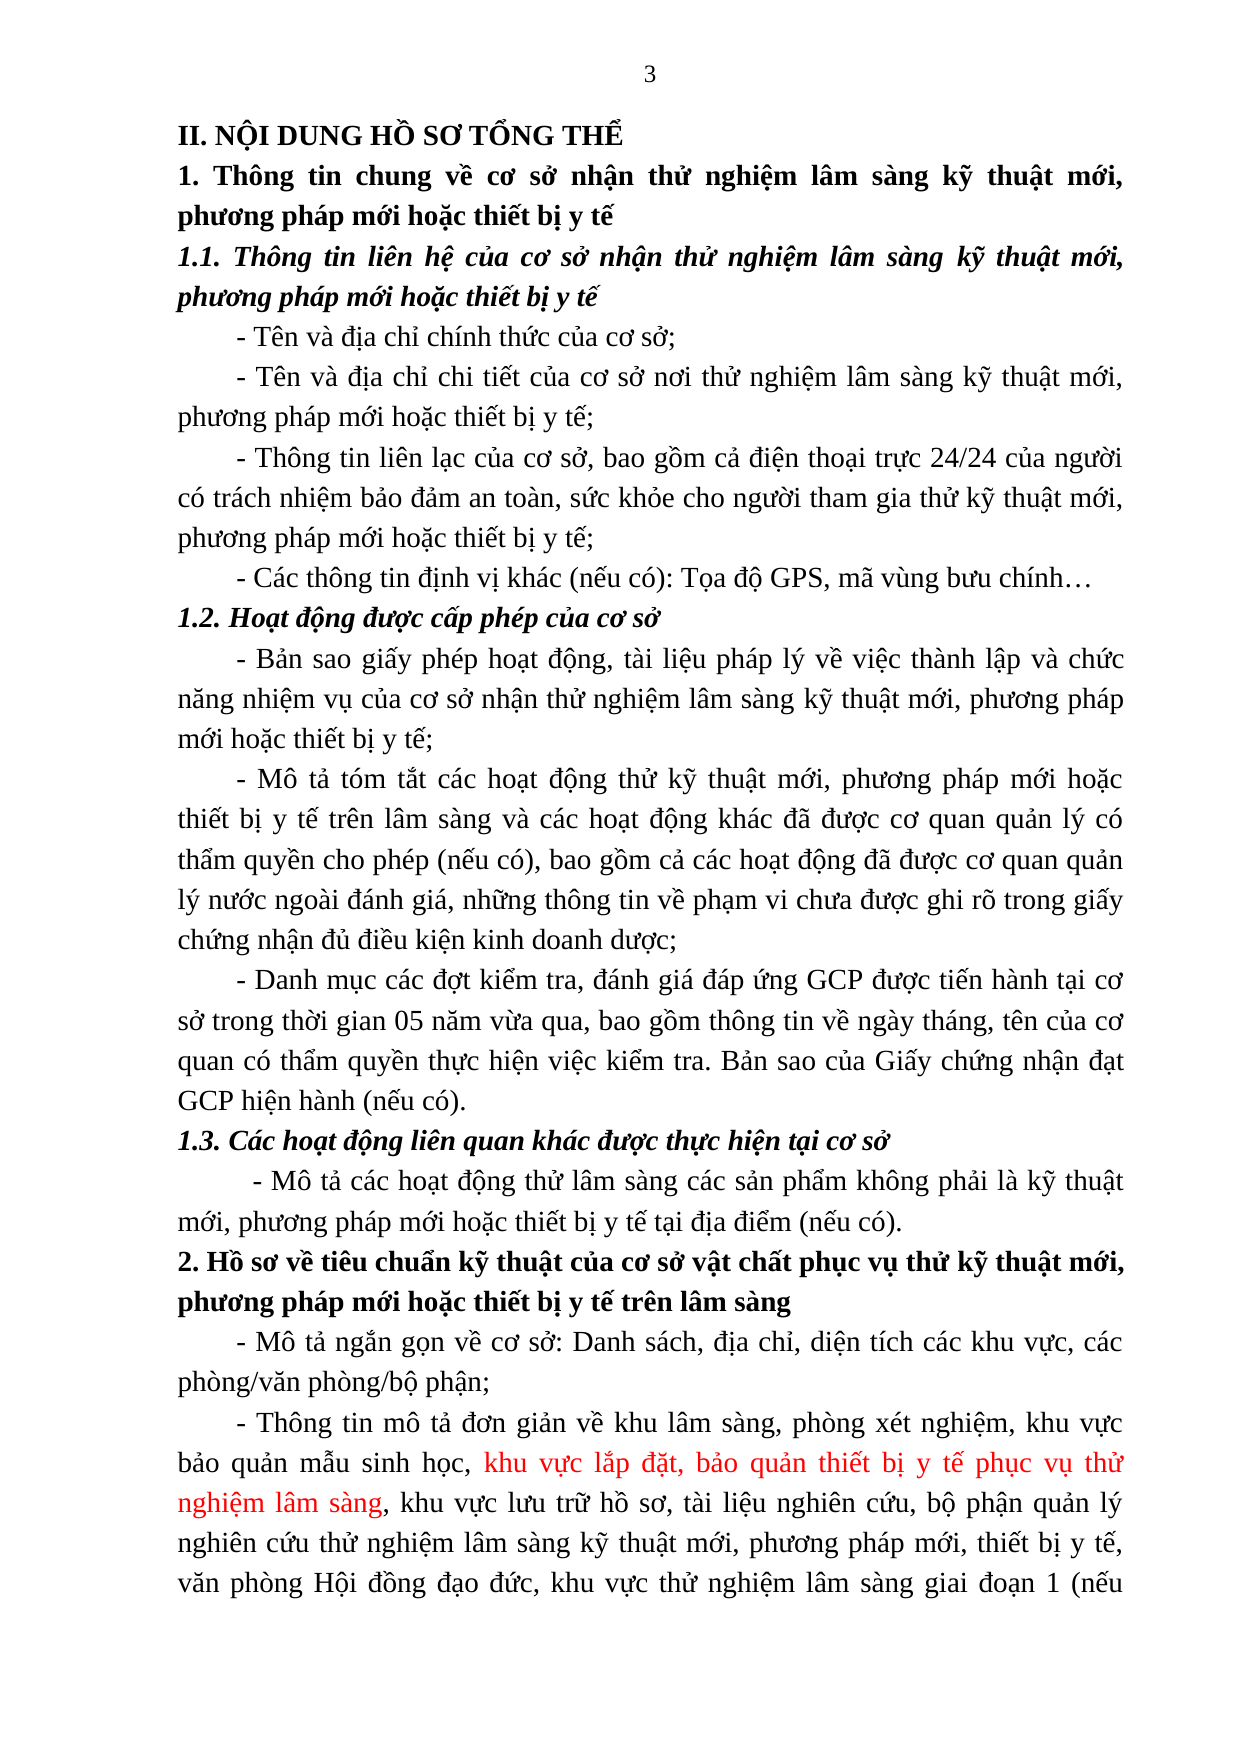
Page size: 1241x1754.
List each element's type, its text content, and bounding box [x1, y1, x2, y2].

text - Thông tin liên lạc của cơ sở, bao gồm cả điện thoại trực 24/24 của người có trách nhiệm bảo đảm an toàn, sức khỏe cho người tham gia thử kỹ thuật mới, phương pháp mới hoặc thiết bị y tế; [177, 440, 1124, 554]
text 1. Thông tin chung về cơ sở nhận thử nghiệm lâm sàng kỹ thuật mới, phương pháp mới hoặc thiết bị y tế [177, 158, 1124, 232]
text - Bản sao giấy phép hoạt động, tài liệu pháp lý về việc thành lập và chức năng nhiệm vụ của cơ sở nhận thử nghiệm lâm sàng kỹ thuật mới, phương pháp mới hoặc thiết bị y tế; [177, 641, 1124, 755]
text II. NỘI DUNG HỒ SƠ TỔNG THỂ [177, 118, 1122, 152]
text - Mô tả ngắn gọn về cơ sở: Danh sách, địa chỉ, diện tích các khu vực, các phòng/văn phòng/bộ phận; [177, 1324, 1124, 1398]
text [177, 1405, 1124, 1599]
text - Các thông tin định vị khác (nếu có): Tọa độ GPS, mã vùng bưu chính… [177, 560, 1124, 594]
text - Tên và địa chỉ chính thức của cơ sở; [177, 319, 1124, 353]
text - Danh mục các đợt kiểm tra, đánh giá đáp ứng GCP được tiến hành tại cơ sở trong thời gian 05 năm vừa qua, bao gồm thông tin về ngày tháng, tên của cơ quan có thẩm quyền thực hiện việc kiểm tra. Bản sao của Giấy chứng nhận đạt GCP hiện hành (nếu có). [177, 962, 1124, 1117]
text - Tên và địa chỉ chi tiết của cơ sở nơi thử nghiệm lâm sàng kỹ thuật mới, phương pháp mới hoặc thiết bị y tế; [177, 359, 1124, 433]
text 1.2. Hoạt động được cấp phép của cơ sở [177, 601, 1124, 634]
text 2. Hồ sơ về tiêu chuẩn kỹ thuật của cơ sở vật chất phục vụ thử kỹ thuật mới, phương pháp mới hoặc thiết bị y tế trên lâm sàng [177, 1244, 1124, 1318]
text 1.3. Các hoạt động liên quan khác được thực hiện tại cơ sở [177, 1123, 1124, 1157]
text 1.1. Thông tin liên hệ của cơ sở nhận thử nghiệm lâm sàng kỹ thuật mới, phương pháp mới hoặc thiết bị y tế [177, 239, 1124, 312]
text - Mô tả tóm tắt các hoạt động thử kỹ thuật mới, phương pháp mới hoặc thiết bị y tế trên lâm sàng và các hoạt động khác đã được cơ quan quản lý có thẩm quyền cho phép (nếu có), bao gồm cả các hoạt động đã được cơ quan quản lý nước ngoài đánh giá, những thông tin về phạm vi chưa được ghi rõ trong giấy chứng nhận đủ điều kiện kinh doanh dược; [177, 761, 1124, 956]
text - Mô tả các hoạt động thử lâm sàng các sản phẩm không phải là kỹ thuật mới, phương pháp mới hoặc thiết bị y tế tại địa điểm (nếu có). [177, 1163, 1124, 1237]
